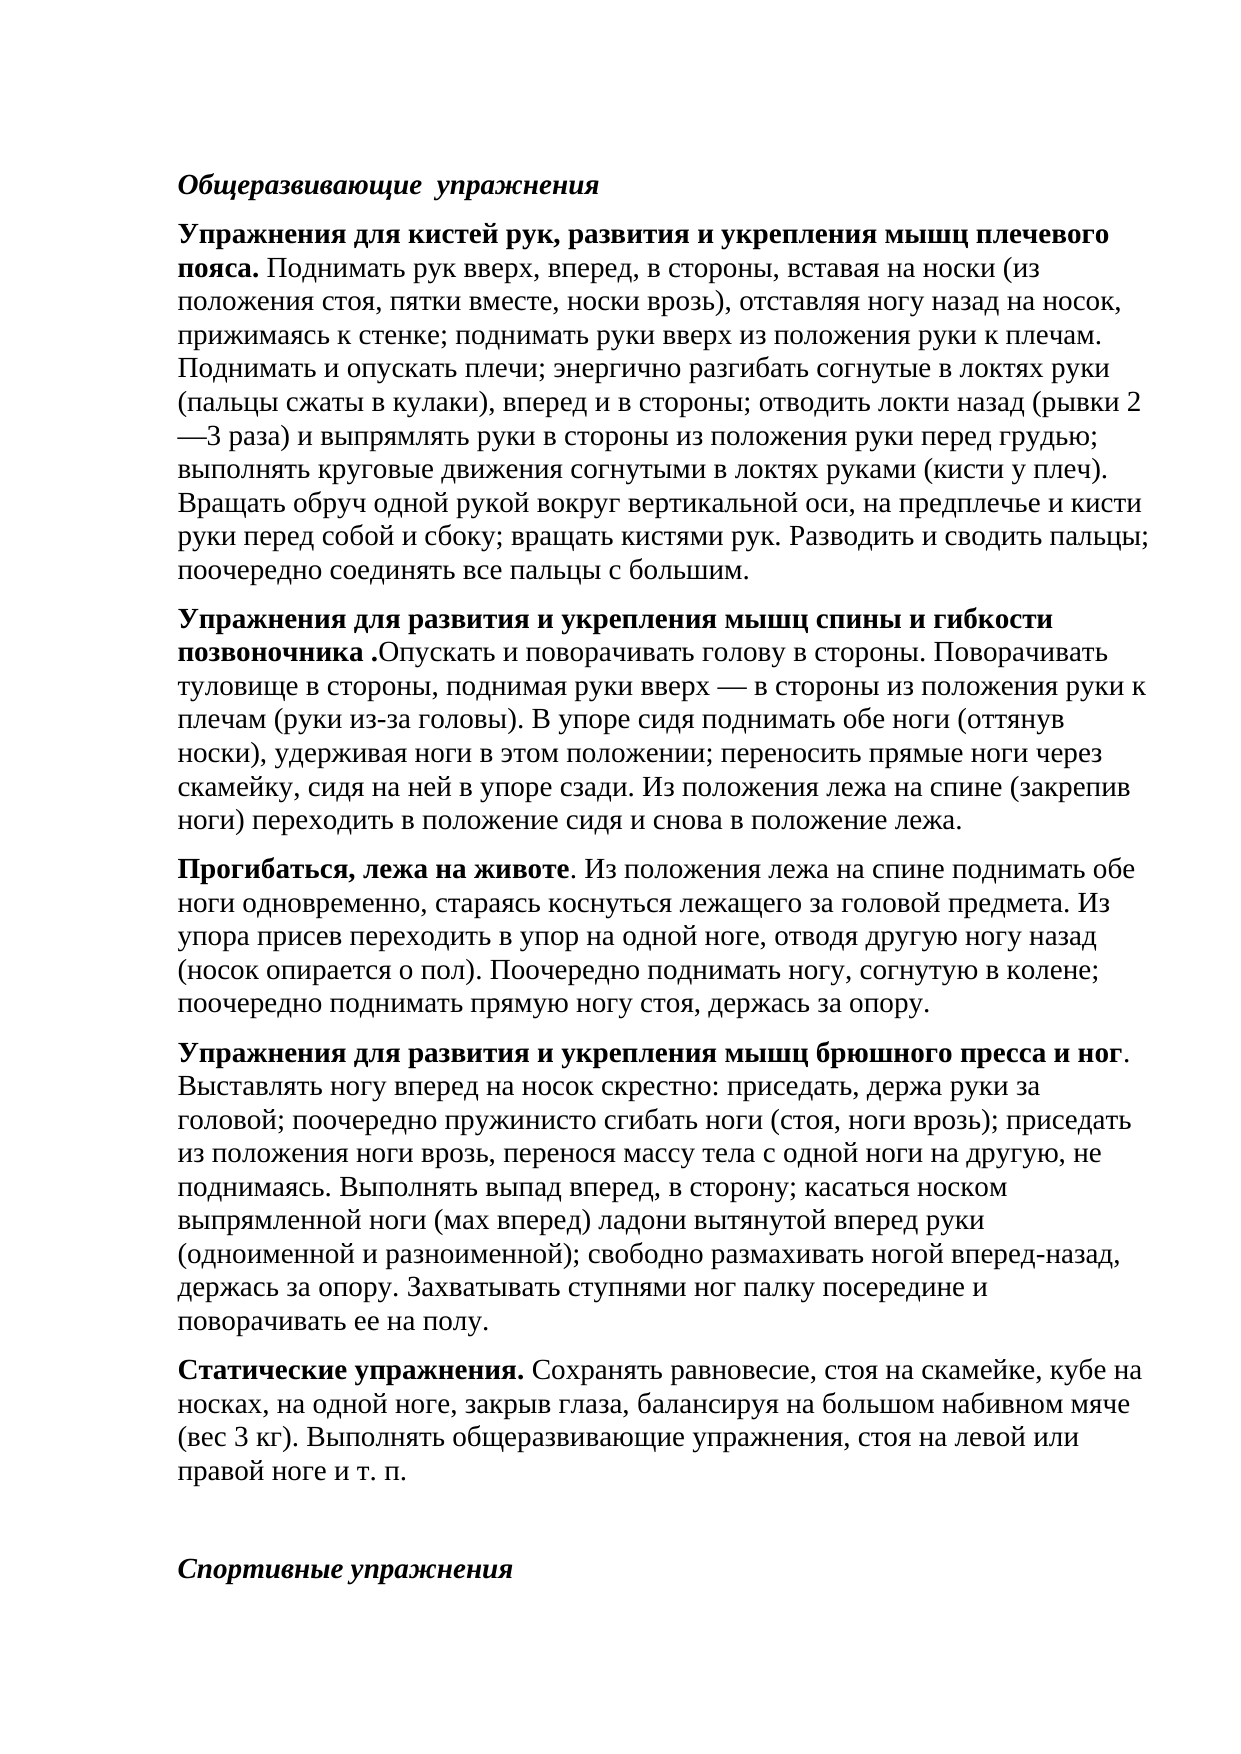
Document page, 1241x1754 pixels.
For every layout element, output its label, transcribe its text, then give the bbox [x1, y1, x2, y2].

text Прогибаться, лежа на животе. Из положения лежа на спине поднимать обе ноги одновременно, стараясь коснуться лежащего за головой предмета. Из упора присев переходить в упор на одной ноге, отводя другую ногу назад (носок опирается о пол). Поочередно поднимать ногу, согнутую в колене; поочередно поднимать прямую ногу стоя, держась за опору. [177, 851, 1152, 1019]
text Упражнения для развития и укрепления мышц спины и гибкости позвоночника .Опускать и поворачивать голову в стороны. Поворачивать туловище в стороны, поднимая руки вверх — в стороны из положения руки к плечам (руки из-за головы). В упоре сидя поднимать обе ноги (оттянув носки), удерживая ноги в этом положении; переносить прямые ноги через скамейку, сидя на ней в упоре сзади. Из положения лежа на спине (закрепив ноги) переходить в положение сидя и снова в положение лежа. [177, 601, 1152, 836]
text Спортивные упражнения [177, 1551, 1152, 1585]
text Упражнения для развития и укрепления мышц брюшного пресса и ног. Выставлять ногу вперед на носок скрестно: приседать, держа руки за головой; поочередно пружинисто сгибать ноги (стоя, ноги врозь); приседать из положения ноги врозь, перенося массу тела с одной ноги на другую, не поднимаясь. Выполнять выпад вперед, в сторону; касаться носком выпрямленной ноги (мах вперед) ладони вытянутой вперед руки (одноименной и разноименной); свободно размахивать ногой вперед-назад, держась за опору. Захватывать ступнями ног палку посередине и поворачивать ее на полу. [177, 1035, 1152, 1337]
text Общеразвивающие упражнения [177, 167, 1152, 201]
text Упражнения для кистей рук, развития и укрепления мышц плечевого пояса. Поднимать рук вверх, вперед, в стороны, вставая на носки (из положения стоя, пятки вместе, носки врозь), отставляя ногу назад на носок, прижимаясь к стенке; поднимать руки вверх из положения руки к плечам. Поднимать и опускать плечи; энергично разгибать согнутые в локтях руки (пальцы сжаты в кулаки), вперед и в стороны; отводить локти назад (рывки 2—3 раза) и выпрямлять руки в стороны из положения руки перед грудью; выполнять круговые движения согнутыми в локтях руками (кисти у плеч). Вращать обруч одной рукой вокруг вертикальной оси, на предплечье и кисти руки перед собой и сбоку; вращать кистями рук. Разводить и сводить пальцы; поочередно соединять все пальцы с большим. [177, 216, 1152, 585]
text Статические упражнения. Сохранять равновесие, стоя на скамейке, кубе на носках, на одной ноге, закрыв глаза, балансируя на большом набивном мяче (вес 3 кг). Выполнять общеразвивающие упражнения, стоя на левой или правой ноге и т. п. [177, 1352, 1152, 1486]
